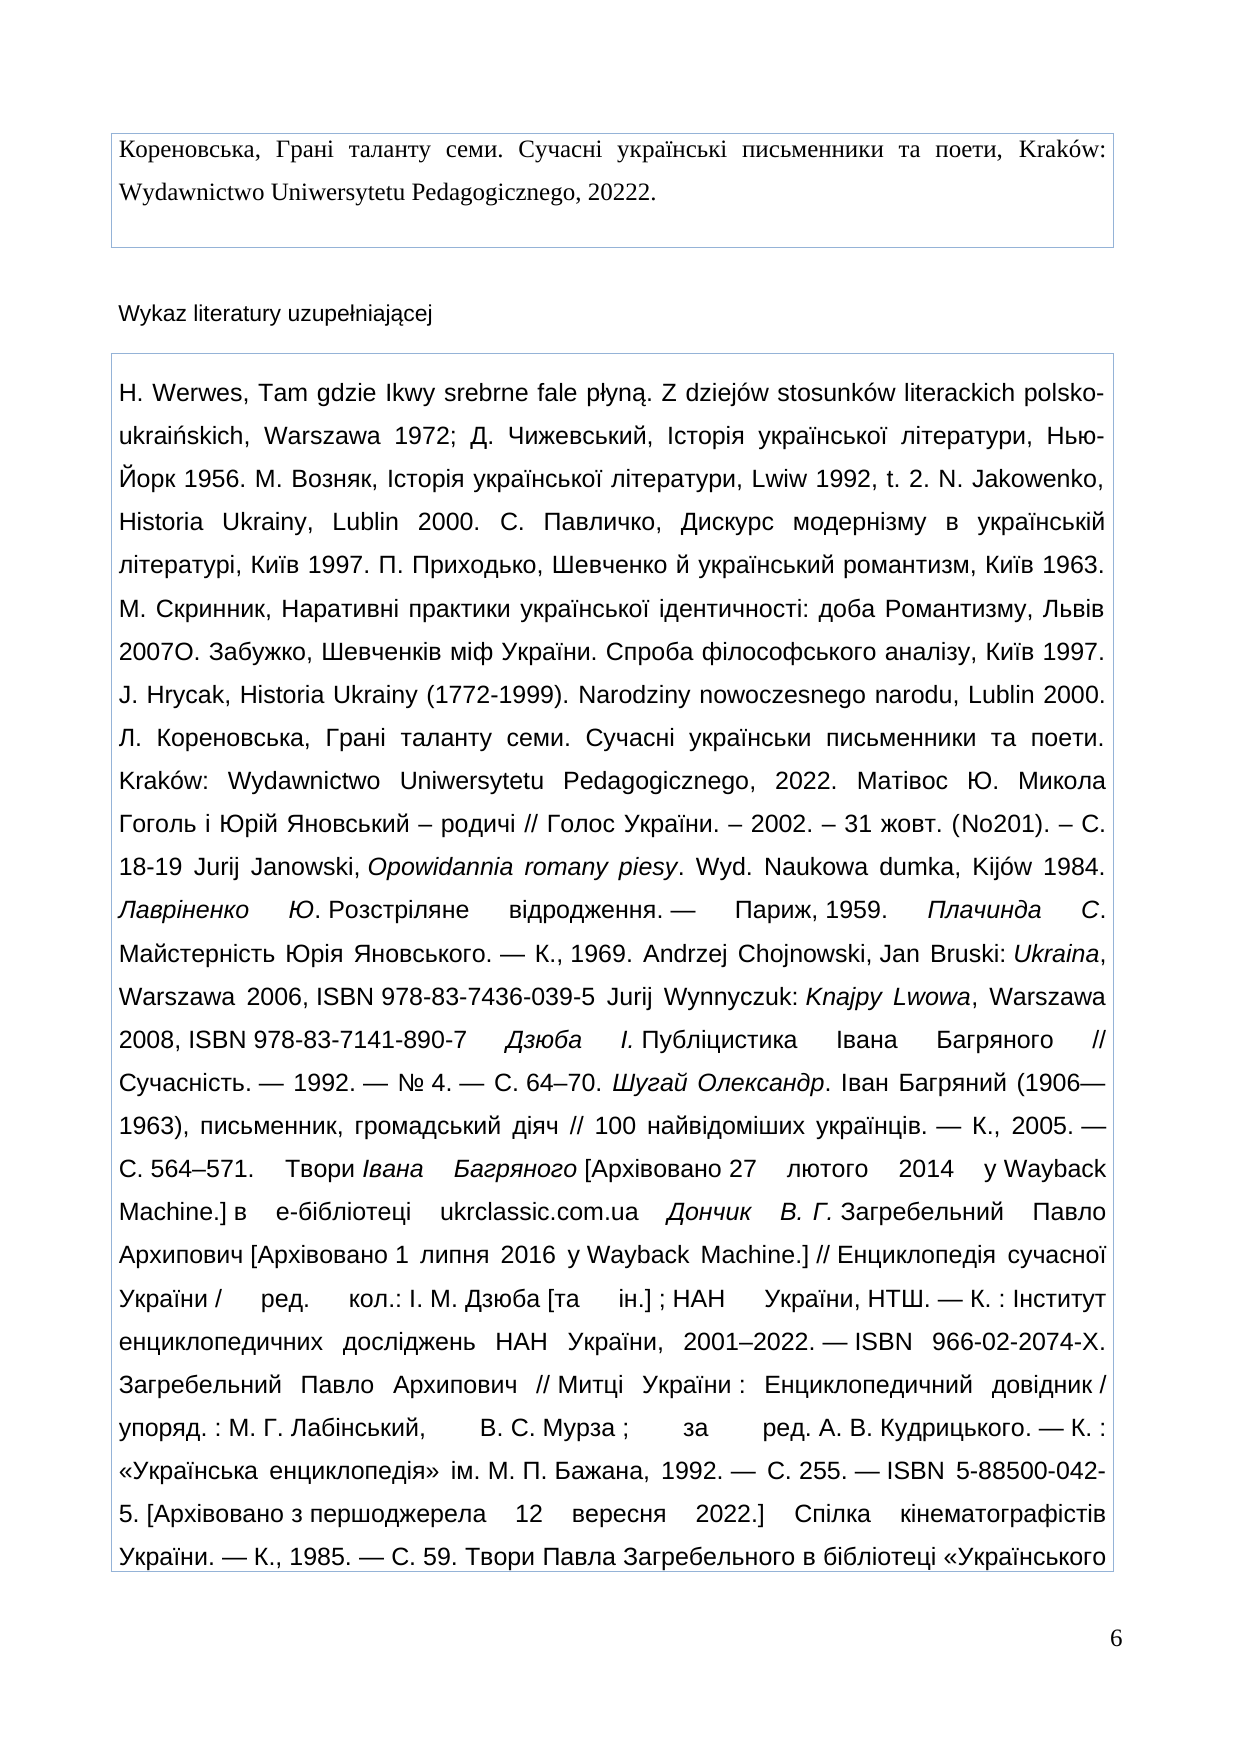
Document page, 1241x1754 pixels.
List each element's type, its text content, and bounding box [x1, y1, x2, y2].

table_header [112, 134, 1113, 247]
text Wykaz literatury uzupełniającej [118, 300, 1122, 327]
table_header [112, 354, 1113, 1571]
